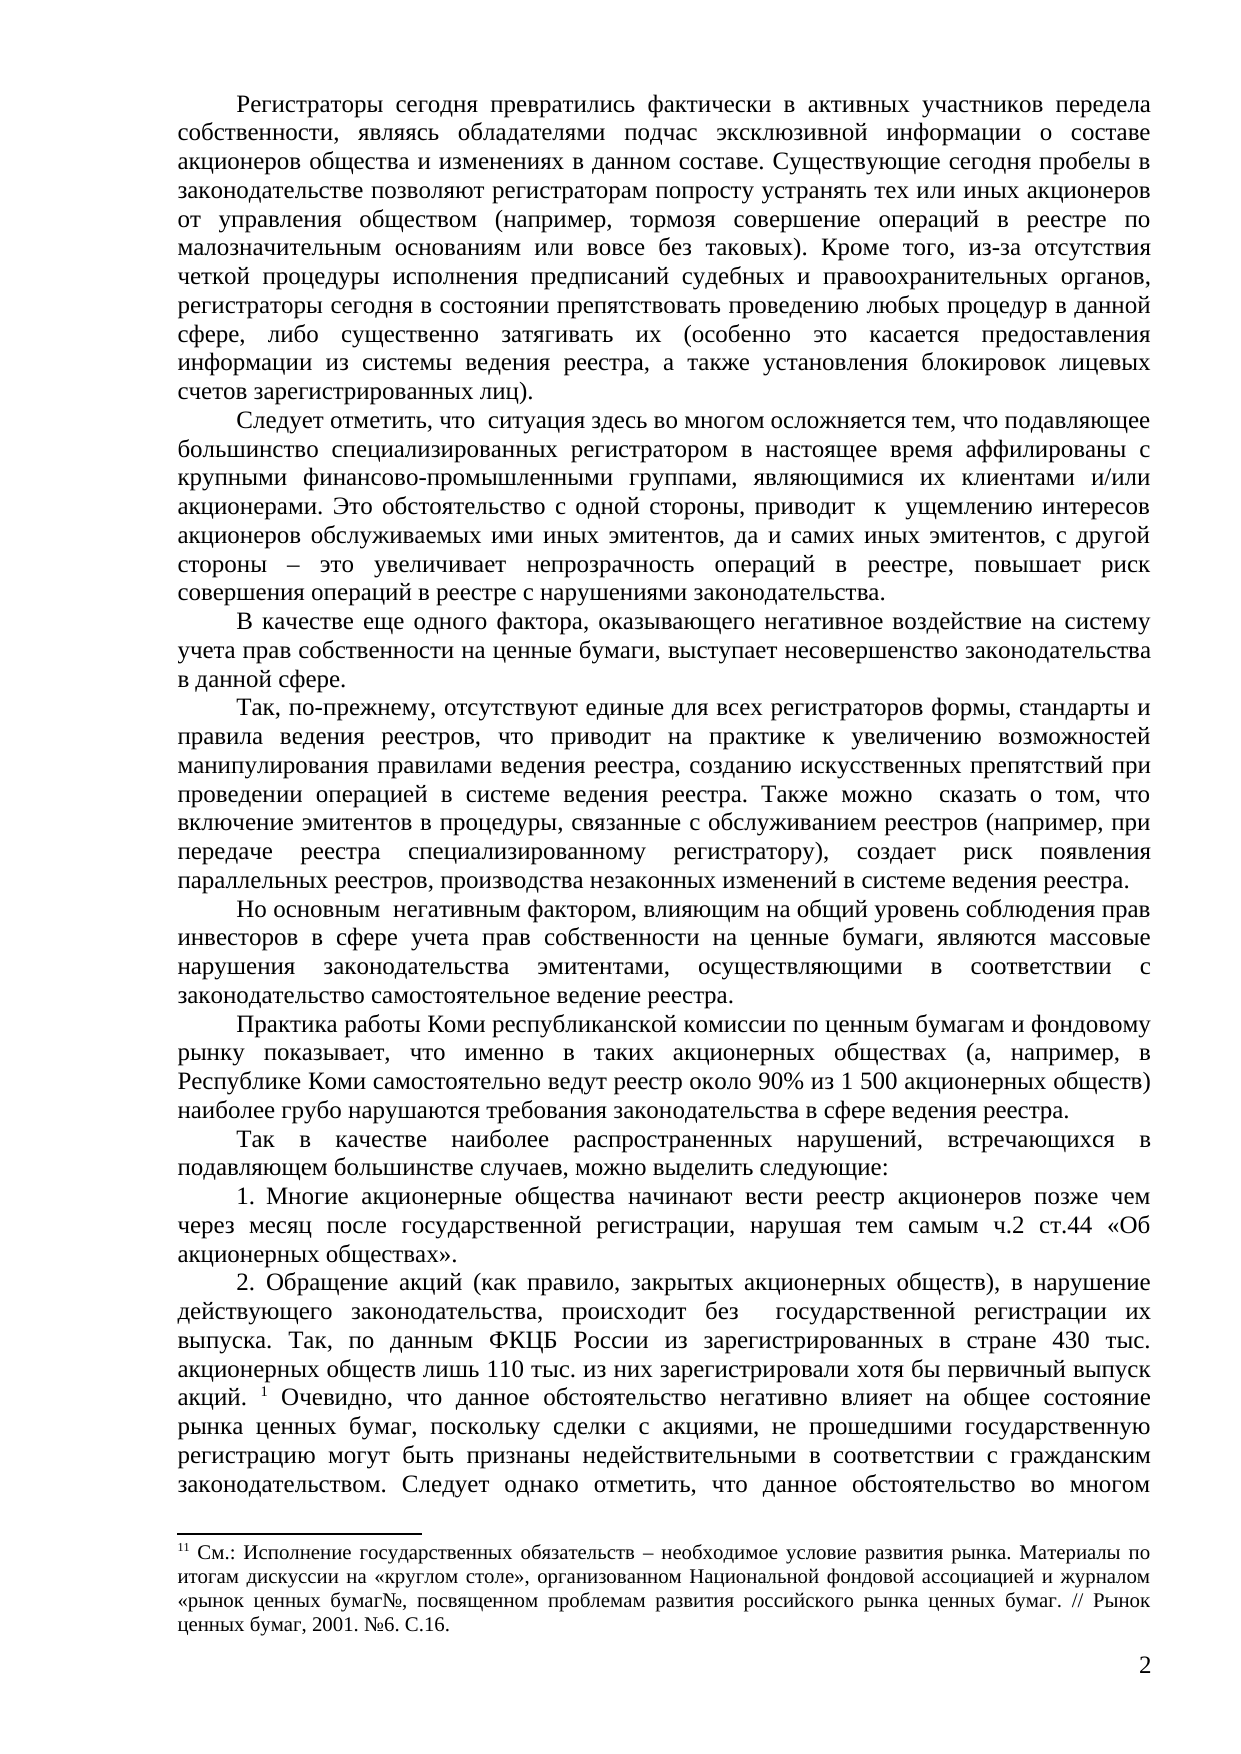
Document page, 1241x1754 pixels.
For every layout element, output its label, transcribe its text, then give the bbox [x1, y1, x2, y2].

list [177, 1267, 1152, 1497]
text Но основным негативным фактором, влияющим на общий уровень соблюдения прав инвесторов в сфере учета прав собственности на ценные бумаги, являются массовые нарушения законодательства эмитентами, осуществляющими в соответствии с законодательство самостоятельное ведение реестра. [177, 894, 1152, 1009]
list Многие акционерные общества начинают вести реестр акционеров позже чем через месяц после государственной регистрации, нарушая тем самым ч.2 ст.44 «Об акционерных обществах». [177, 1181, 1152, 1267]
text Так, по-прежнему, отсутствуют единые для всех регистраторов формы, стандарты и правила ведения реестров, что приводит на практике к увеличению возможностей манипулирования правилами ведения реестра, созданию искусственных препятствий при проведении операцией в системе ведения реестра. Также можно сказать о том, что включение эмитентов в процедуры, связанные с обслуживанием реестров (например, при передаче реестра специализированному регистратору), создает риск появления параллельных реестров, производства незаконных изменений в системе ведения реестра. [177, 692, 1152, 894]
text В качестве еще одного фактора, оказывающего негативное воздействие на систему учета прав собственности на ценные бумаги, выступает несовершенство законодательства в данной сфере. [177, 606, 1152, 692]
text Регистраторы сегодня превратились фактически в активных участников передела собственности, являясь обладателями подчас эксклюзивной информации о составе акционеров общества и изменениях в данном составе. Существующие сегодня пробелы в законодательстве позволяют регистраторам попросту устранять тех или иных акционеров от управления обществом (например, тормозя совершение операций в реестре по малозначительным основаниям или вовсе без таковых). Кроме того, из-за отсутствия четкой процедуры исполнения предписаний судебных и правоохранительных органов, регистраторы сегодня в состоянии препятствовать проведению любых процедур в данной сфере, либо существенно затягивать их (особенно это касается предоставления информации из системы ведения реестра, а также установления блокировок лицевых счетов зарегистрированных лиц). [177, 89, 1152, 405]
text Следует отметить, что ситуация здесь во многом осложняется тем, что подавляющее большинство специализированных регистратором в настоящее время аффилированы с крупными финансово-промышленными группами, являющимися их клиентами и/или акционерами. Это обстоятельство с одной стороны, приводит к ущемлению интересов акционеров обслуживаемых ими иных эмитентов, да и самих иных эмитентов, с другой стороны – это увеличивает непрозрачность операций в реестре, повышает риск совершения операций в реестре с нарушениями законодательства. [177, 405, 1152, 606]
text Практика работы Коми республиканской комиссии по ценным бумагам и фондовому рынку показывает, что именно в таких акционерных обществах (а, например, в Республике Коми самостоятельно ведут реестр около 90% из 1 500 акционерных обществ) наиболее грубо нарушаются требования законодательства в сфере ведения реестра. [177, 1009, 1152, 1124]
text Так в качестве наиболее распространенных нарушений, встречающихся в подавляющем большинстве случаев, можно выделить следующие: [177, 1124, 1152, 1181]
